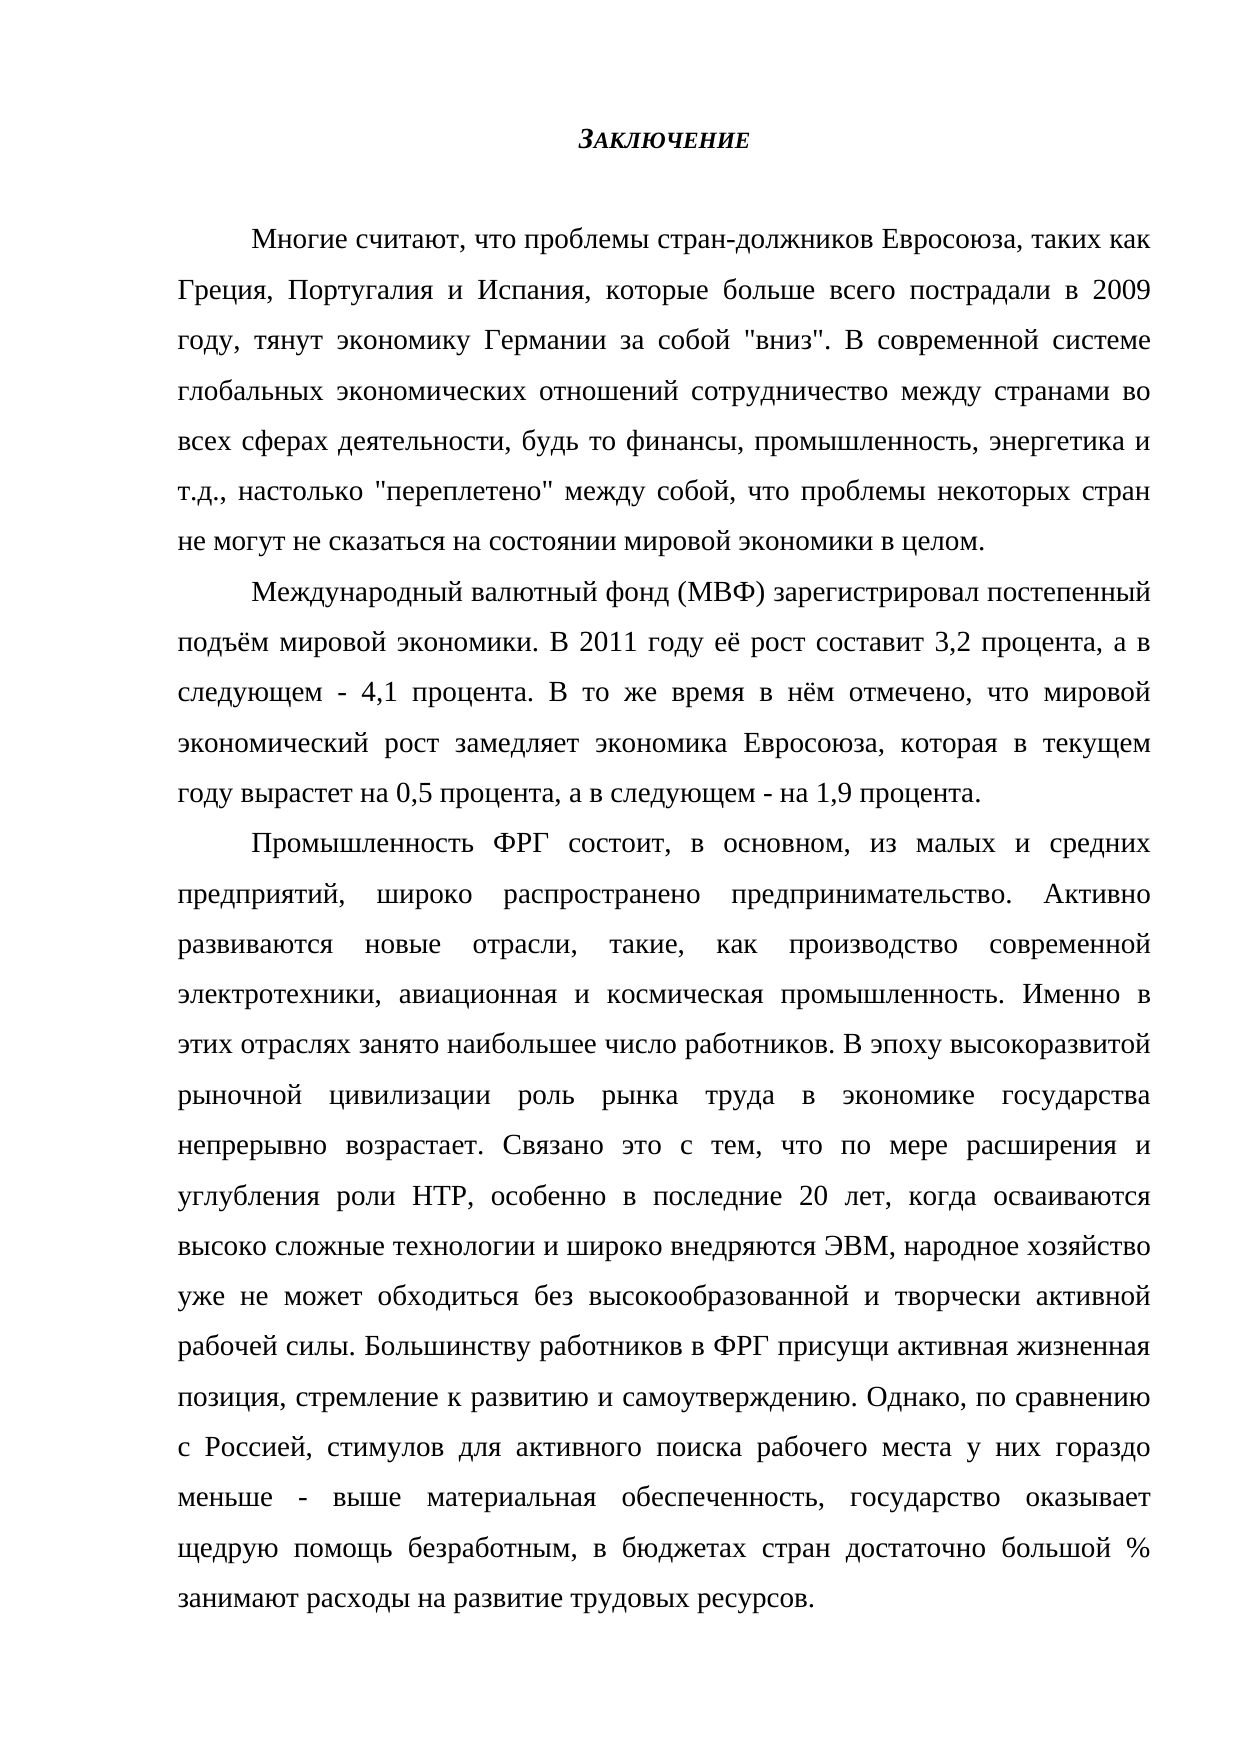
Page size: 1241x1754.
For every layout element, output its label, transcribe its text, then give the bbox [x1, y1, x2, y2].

text Многие считают, что проблемы стран-должников Евросоюза, таких как Греция, Португалия и Испания, которые больше всего пострадали в 2009 году, тянут экономику Германии за собой "вниз". В современной системе глобальных экономических отношений сотрудничество между странами во всех сферах деятельности, будь то финансы, промышленность, энергетика и т.д., настолько "переплетено" между собой, что проблемы некоторых стран не могут не сказаться на состоянии мировой экономики в целом. [177, 222, 1152, 557]
subtitle Заключение [177, 121, 1152, 154]
text Промышленность ФРГ состоит, в основном, из малых и средних предприятий, широко распространено предпринимательство. Активно развиваются новые отрасли, такие, как производство современной электротехники, авиационная и космическая промышленность. Именно в этих отраслях занято наибольшее число работников. В эпоху высокоразвитой рыночной цивилизации роль рынка труда в экономике государства непрерывно возрастает. Связано это с тем, что по мере расширения и углубления роли НТР, особенно в последние 20 лет, когда осваиваются высоко сложные технологии и широко внедряются ЭВМ, народное хозяйство уже не может обходиться без высокообразованной и творчески активной рабочей силы. Большинству работников в ФРГ присущи активная жизненная позиция, стремление к развитию и самоутверждению. Однако, по сравнению с Россией, стимулов для активного поиска рабочего места у них гораздо меньше - выше материальная обеспеченность, государство оказывает щедрую помощь безработным, в бюджетах стран достаточно большой % занимают расходы на развитие трудовых ресурсов. [177, 825, 1152, 1614]
text Международный валютный фонд (МВФ) зарегистрировал постепенный подъём мировой экономики. В 2011 году её рост составит 3,2 процента, а в следующем - 4,1 процента. В то же время в нём отмечено, что мировой экономический рост замедляет экономика Евросоюза, которая в текущем году вырастет на 0,5 процента, а в следующем - на 1,9 процента. [177, 574, 1152, 809]
